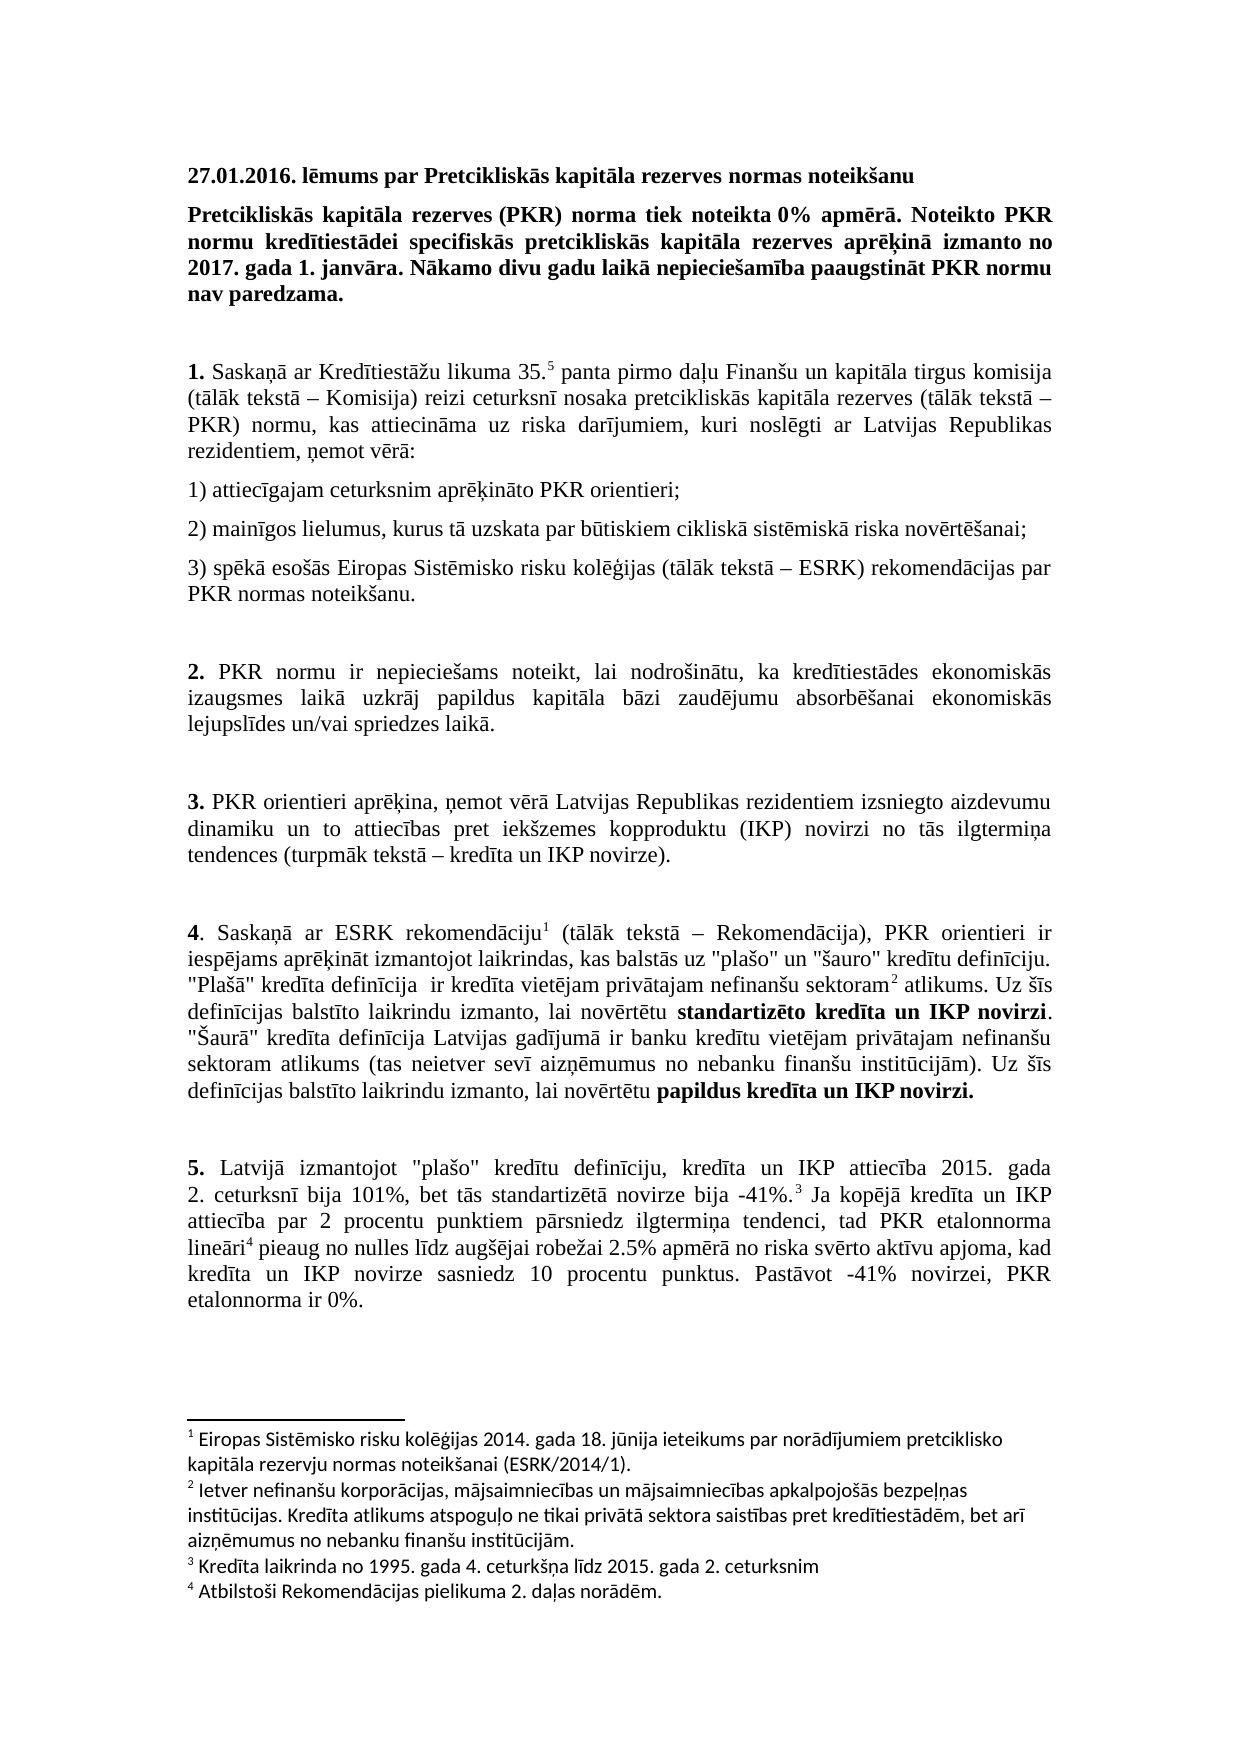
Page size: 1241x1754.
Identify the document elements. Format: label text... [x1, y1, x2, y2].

text 1. Saskaņā ar Kredītiestāžu likuma 35.5 panta pirmo daļu Finanšu un kapitāla tirgus komisija (tālāk tekstā – Komisija) reizi ceturksnī nosaka pretcikliskās kapitāla rezerves (tālāk tekstā – PKR) normu, kas attiecināma uz riska darījumiem, kuri noslēgti ar Latvijas Republikas rezidentiem, ņemot vērā: [187, 358, 1053, 463]
text 3. PKR orientieri aprēķina, ņemot vērā Latvijas Republikas rezidentiem izsniegto aizdevumu dinamiku un to attiecības pret iekšzemes kopproduktu (IKP) novirzi no tās ilgtermiņa tendences (turpmāk tekstā – kredīta un IKP novirze). [187, 788, 1053, 867]
text 1) attiecīgajam ceturksnim aprēķināto PKR orientieri; [187, 476, 1053, 502]
text Pretcikliskās kapitāla rezerves (PKR) norma tiek noteikta 0% apmērā. Noteikto PKR normu kredītiestādei specifiskās pretcikliskās kapitāla rezerves aprēķinā izmanto no 2017. gada 1. janvāra. Nākamo divu gadu laikā nepieciešamība paaugstināt PKR normu nav paredzama. [187, 201, 1053, 307]
text 2) mainīgos lielumus, kurus tā uzskata par būtiskiem cikliskā sistēmiskā riska novērtēšanai; [187, 515, 1053, 541]
text 5. Latvijā izmantojot "plašo" kredītu definīciju, kredīta un IKP attiecība 2015. gada 2. ceturksnī bija 101%, bet tās standartizētā novirze bija -41%. Ja kopējā kredīta un IKP attiecība par 2 procentu punktiem pārsniedz ilgtermiņa tendenci, tad PKR etalonnorma lineāri pieaug no nulles līdz augšējai robežai 2.5% apmērā no riska svērto aktīvu apjoma, kad kredīta un IKP novirze sasniedz 10 procentu punktus. Pastāvot -41% novirzei, PKR etalonnorma ir 0%. [187, 1154, 1053, 1313]
text 27.01.2016. lēmums par Pretcikliskās kapitāla rezerves normas noteikšanu [187, 162, 1053, 189]
text 3) spēkā esošās Eiropas Sistēmisko risku kolēģijas (tālāk tekstā – ESRK) rekomendācijas par PKR normas noteikšanu. [187, 554, 1053, 606]
text 4. Saskaņā ar ESRK rekomendāciju (tālāk tekstā – Rekomendācija), PKR orientieri ir iespējams aprēķināt izmantojot laikrindas, kas balstās uz "plašo" un "šauro" kredītu definīciju. "Plašā" kredīta definīcija ir kredīta vietējam privātajam nefinanšu sektoram atlikums. Uz šīs definīcijas balstīto laikrindu izmanto, lai novērtētu standartizēto kredīta un IKP novirzi. "Šaurā" kredīta definīcija Latvijas gadījumā ir banku kredītu vietējam privātajam nefinanšu sektoram atlikums (tas neietver sevī aizņēmumus no nebanku finanšu institūcijām). Uz šīs definīcijas balstīto laikrindu izmanto, lai novērtētu papildus kredīta un IKP novirzi. [187, 919, 1053, 1103]
text 2. PKR normu ir nepieciešams noteikt, lai nodrošinātu, ka kredītiestādes ekonomiskās izaugsmes laikā uzkrāj papildus kapitāla bāzi zaudējumu absorbēšanai ekonomiskās lejupslīdes un/vai spriedzes laikā. [187, 658, 1053, 737]
